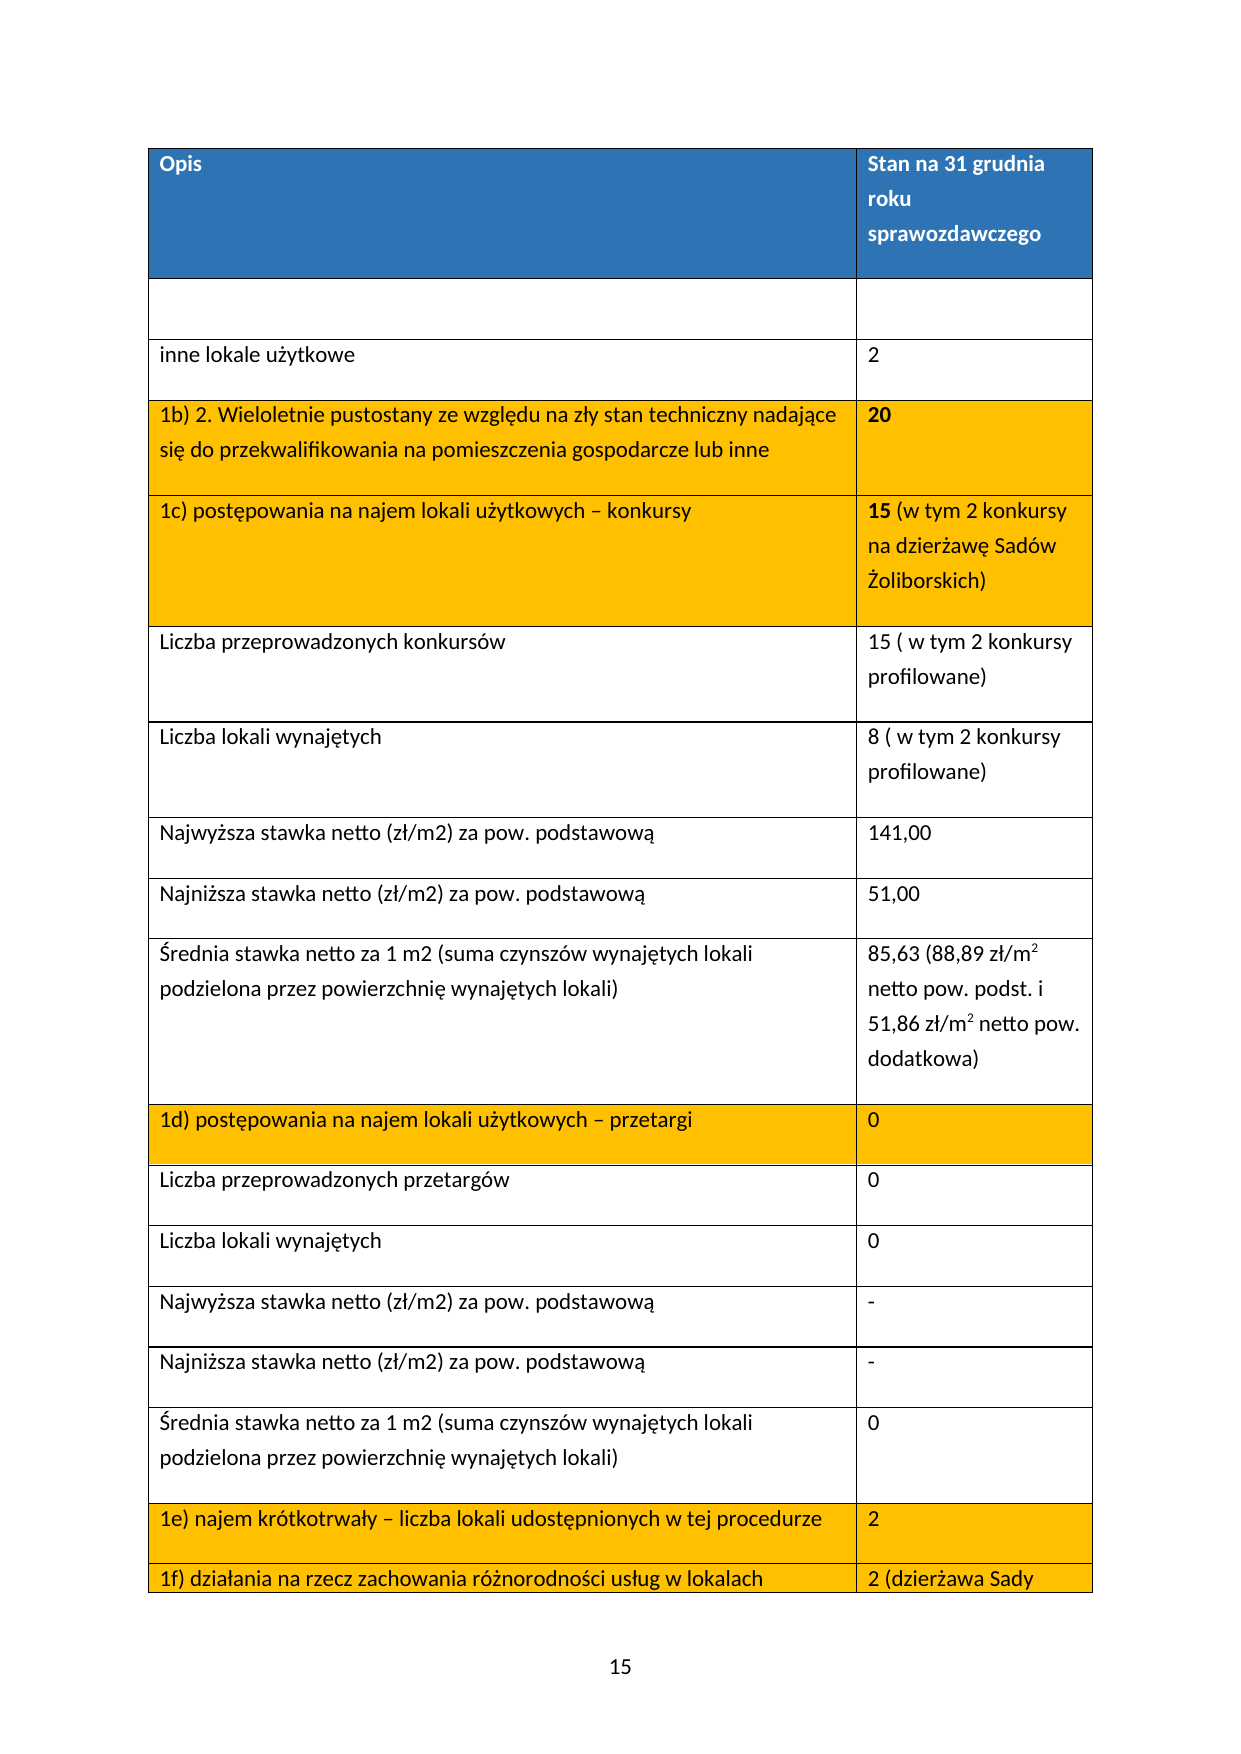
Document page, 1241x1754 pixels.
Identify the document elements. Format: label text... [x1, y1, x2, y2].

table_cell Liczba lokali wynajętych [149, 723, 856, 817]
table_cell Średnia stawka netto za 1 m2 (suma czynszów wynajętych lokali podzielona przez powierzchnię wynajętych lokali) [149, 1408, 856, 1503]
table_cell Najniższa stawka netto (zł/m2) za pow. podstawową [149, 1348, 856, 1407]
table_cell inne lokale użytkowe [149, 340, 856, 399]
table_cell 85,63 (88,89 zł/m2 netto pow. podst. i 51,86 zł/m2 netto pow. dodatkowa) [857, 939, 1092, 1104]
table_header Stan na 31 grudnia roku sprawozdawczego [857, 149, 1092, 278]
table_header Opis [149, 149, 856, 278]
table_cell Najwyższa stawka netto (zł/m2) za pow. podstawową [149, 1287, 856, 1346]
table_cell Najwyższa stawka netto (zł/m2) za pow. podstawową [149, 818, 856, 878]
table_cell 0 [857, 1226, 1092, 1286]
table_cell Liczba przeprowadzonych konkursów [149, 627, 856, 721]
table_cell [857, 1564, 1092, 1592]
table_cell 0 [857, 1408, 1092, 1503]
table_cell 1d) postępowania na najem lokali użytkowych – przetargi [149, 1105, 856, 1164]
table_cell 8 ( w tym 2 konkursy profilowane) [857, 723, 1092, 817]
table_cell Średnia stawka netto za 1 m2 (suma czynszów wynajętych lokali podzielona przez powierzchnię wynajętych lokali) [149, 939, 856, 1104]
table_cell 1e) najem krótkotrwały – liczba lokali udostępnionych w tej procedurze [149, 1504, 856, 1563]
table_cell 15 ( w tym 2 konkursy profilowane) [857, 627, 1092, 721]
table_cell 0 [857, 1105, 1092, 1164]
table_cell 2 [857, 340, 1092, 399]
table_cell 141,00 [857, 818, 1092, 878]
table_cell 2 [857, 1504, 1092, 1563]
table_cell 0 [857, 1166, 1092, 1225]
table_cell 15 (w tym 2 konkursy na dzierżawę Sadów Żoliborskich) [857, 496, 1092, 626]
table_cell 20 [857, 401, 1092, 495]
table_cell 0 [857, 279, 1092, 339]
table_cell - [857, 1348, 1092, 1407]
table_cell - [857, 1287, 1092, 1346]
table_cell 51,00 [857, 879, 1092, 938]
table_cell Liczba lokali wynajętych [149, 1226, 856, 1286]
table_cell Liczba przeprowadzonych przetargów [149, 1166, 856, 1225]
table_cell Najniższa stawka netto (zł/m2) za pow. podstawową [149, 879, 856, 938]
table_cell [149, 1564, 856, 1592]
table_cell 1b) 2. Wieloletnie pustostany ze względu na zły stan techniczny nadające się do przekwalifikowania na pomieszczenia gospodarcze lub inne [149, 401, 856, 495]
table_cell 1c) postępowania na najem lokali użytkowych – konkursy [149, 496, 856, 626]
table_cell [149, 279, 856, 339]
